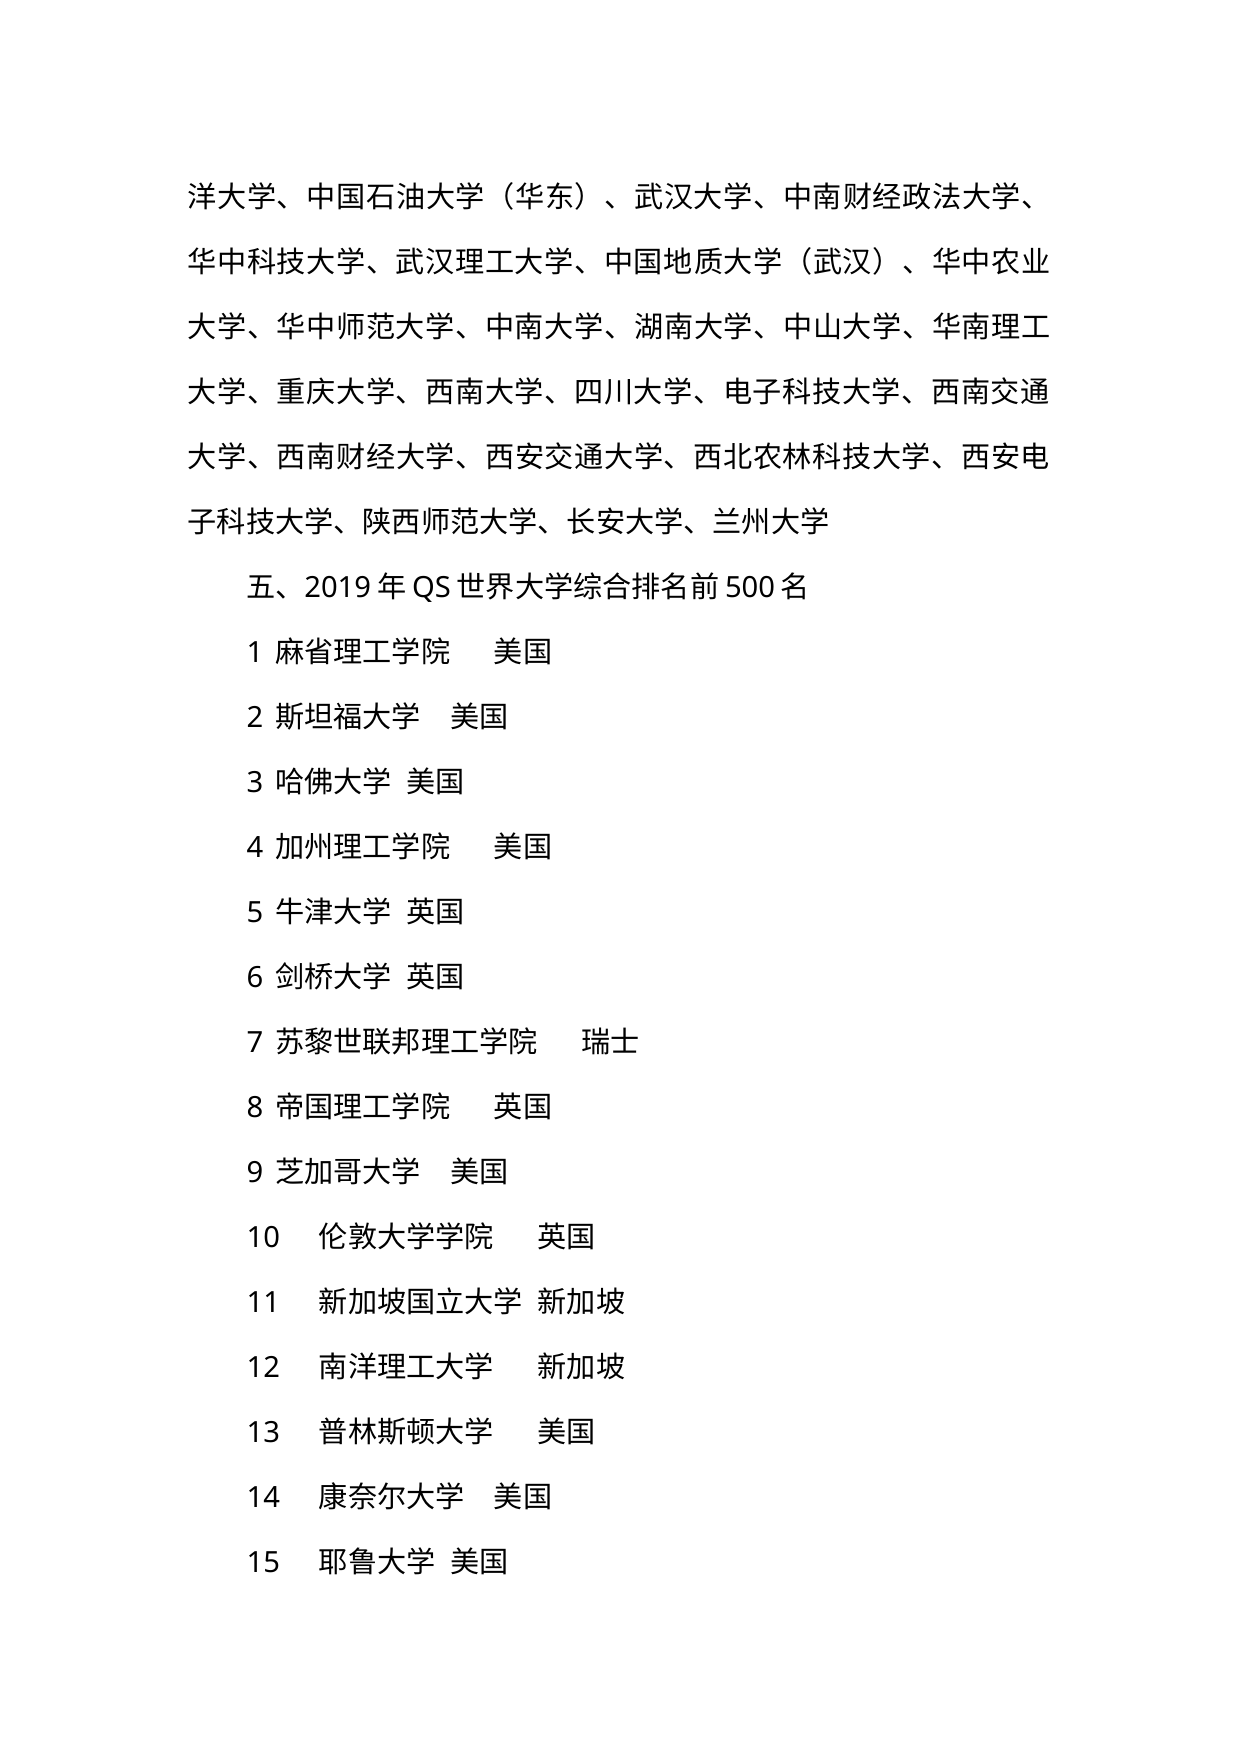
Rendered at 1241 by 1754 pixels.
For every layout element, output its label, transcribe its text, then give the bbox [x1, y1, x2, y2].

text 五、2019年QS世界大学综合排名前500名 [187, 552, 1053, 617]
text 11 新加坡国立大学 新加坡 [187, 1267, 1053, 1332]
text 10 伦敦大学学院 英国 [187, 1202, 1053, 1267]
text 4 加州理工学院 美国 [187, 812, 1053, 877]
text 12 南洋理工大学 新加坡 [187, 1332, 1053, 1397]
text 3 哈佛大学 美国 [187, 747, 1053, 812]
text 14 康奈尔大学 美国 [187, 1462, 1053, 1527]
text 2 斯坦福大学 美国 [187, 682, 1053, 747]
text 6 剑桥大学 英国 [187, 942, 1053, 1007]
text 8 帝国理工学院 英国 [187, 1072, 1053, 1137]
text 15 耶鲁大学 美国 [187, 1527, 1053, 1592]
text 13 普林斯顿大学 美国 [187, 1397, 1053, 1462]
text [187, 162, 1053, 552]
text 1 麻省理工学院 美国 [187, 617, 1053, 682]
text 9 芝加哥大学 美国 [187, 1137, 1053, 1202]
text 5 牛津大学 英国 [187, 877, 1053, 942]
text 7 苏黎世联邦理工学院 瑞士 [187, 1007, 1053, 1072]
